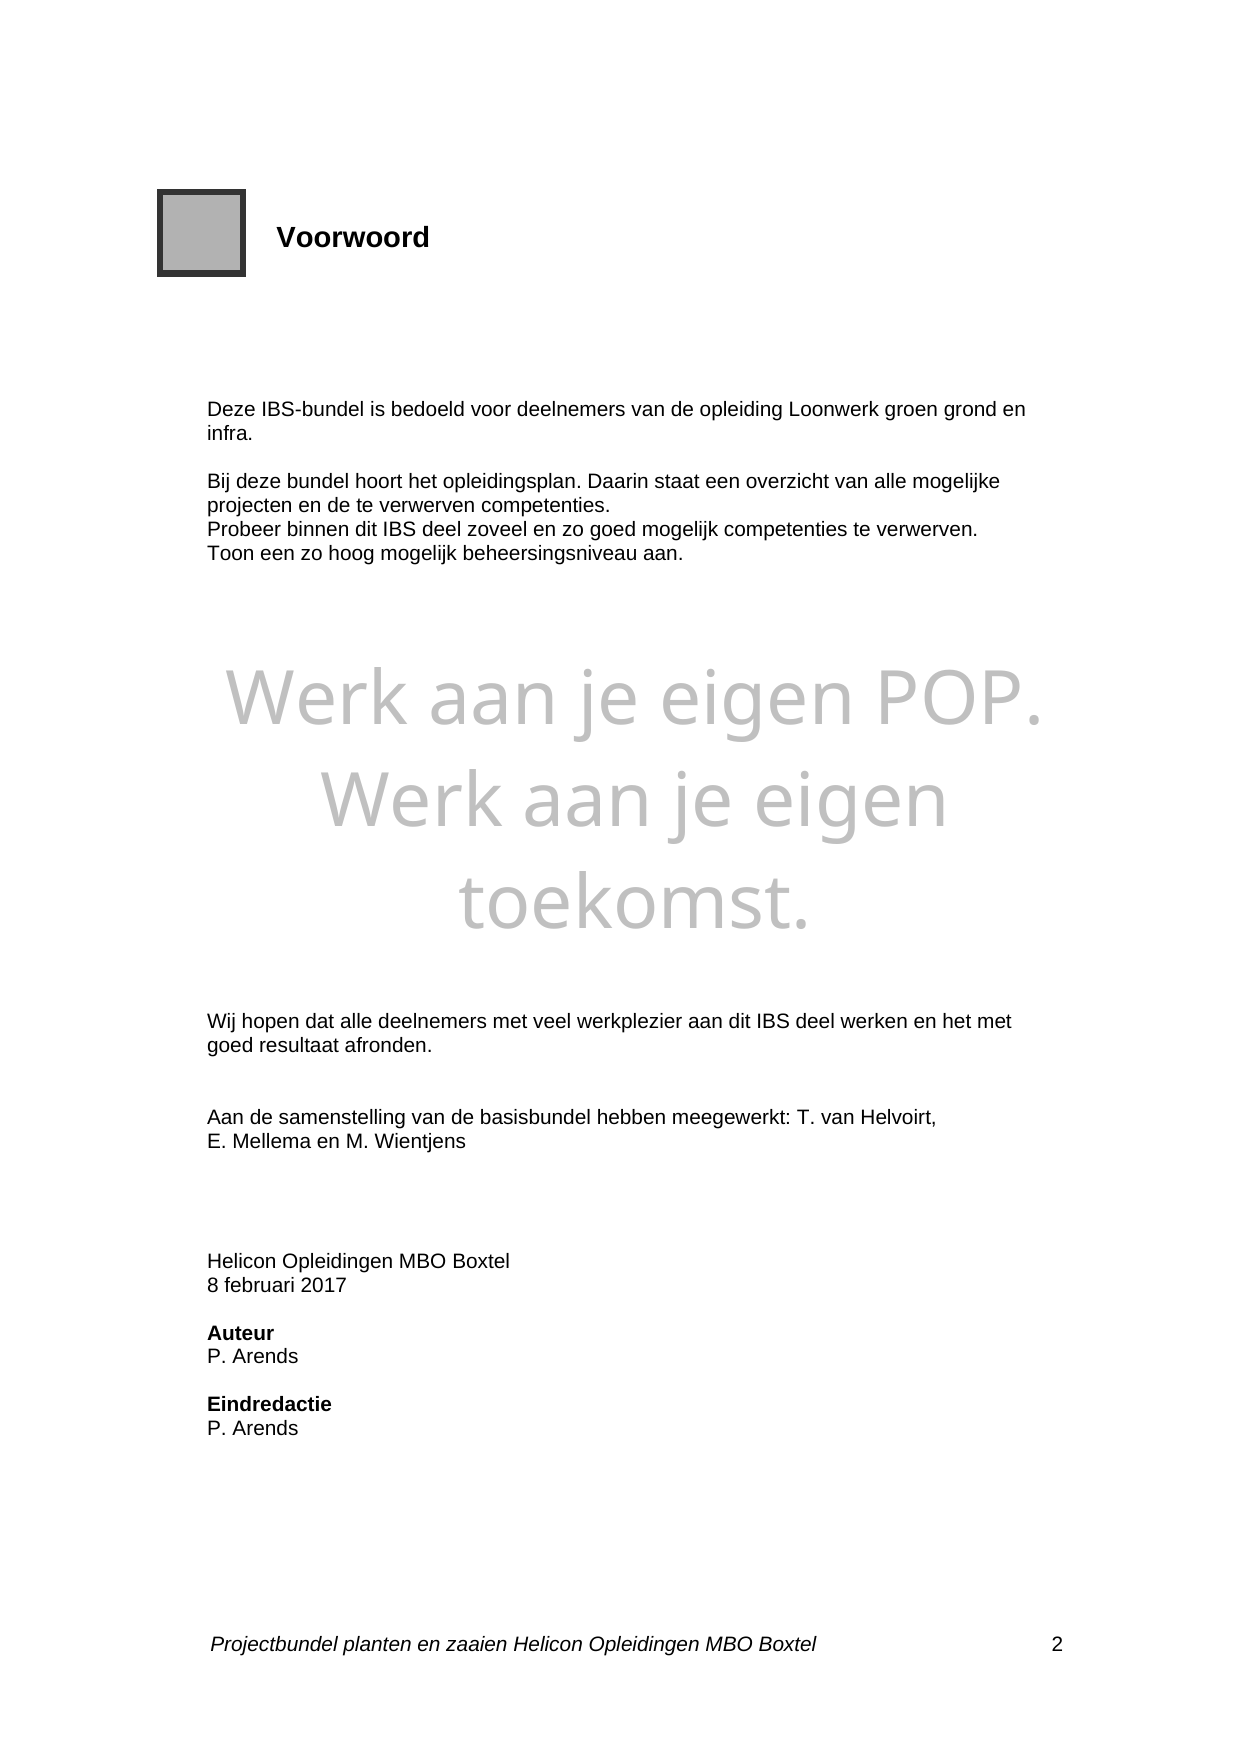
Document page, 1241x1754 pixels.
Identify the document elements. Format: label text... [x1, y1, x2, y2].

text Deze IBS-bundel is bedoeld voor deelnemers van de opleiding Loonwerk groen grond en infra. [207, 397, 1063, 445]
text P. Arends [207, 1416, 1063, 1440]
text P. Arends [207, 1344, 1063, 1368]
text Bij deze bundel hoort het opleidingsplan. Daarin staat een overzicht van alle mogelijke projecten en de te verwerven competenties. [207, 469, 1063, 517]
text 8 februari 2017 [207, 1272, 1063, 1296]
text Voorwoord [207, 219, 1063, 253]
text Toon een zo hoog mogelijk beheersingsniveau aan. [207, 541, 1063, 564]
text Eindredactie [207, 1392, 1063, 1416]
text Helicon Opleidingen MBO Boxtel [207, 1248, 1063, 1272]
text Aan de samenstelling van de basisbundel hebben meegewerkt: T. van Helvoirt, [207, 1105, 1063, 1129]
subtitle Auteur [207, 1320, 1063, 1344]
text Wij hopen dat alle deelnemers met veel werkplezier aan dit IBS deel werken en het met goed resultaat afronden. [207, 1009, 1063, 1057]
text Probeer binnen dit IBS deel zoveel en zo goed mogelijk competenties te verwerven. [207, 517, 1063, 541]
text E. Mellema en M. Wientjens [207, 1129, 1063, 1153]
